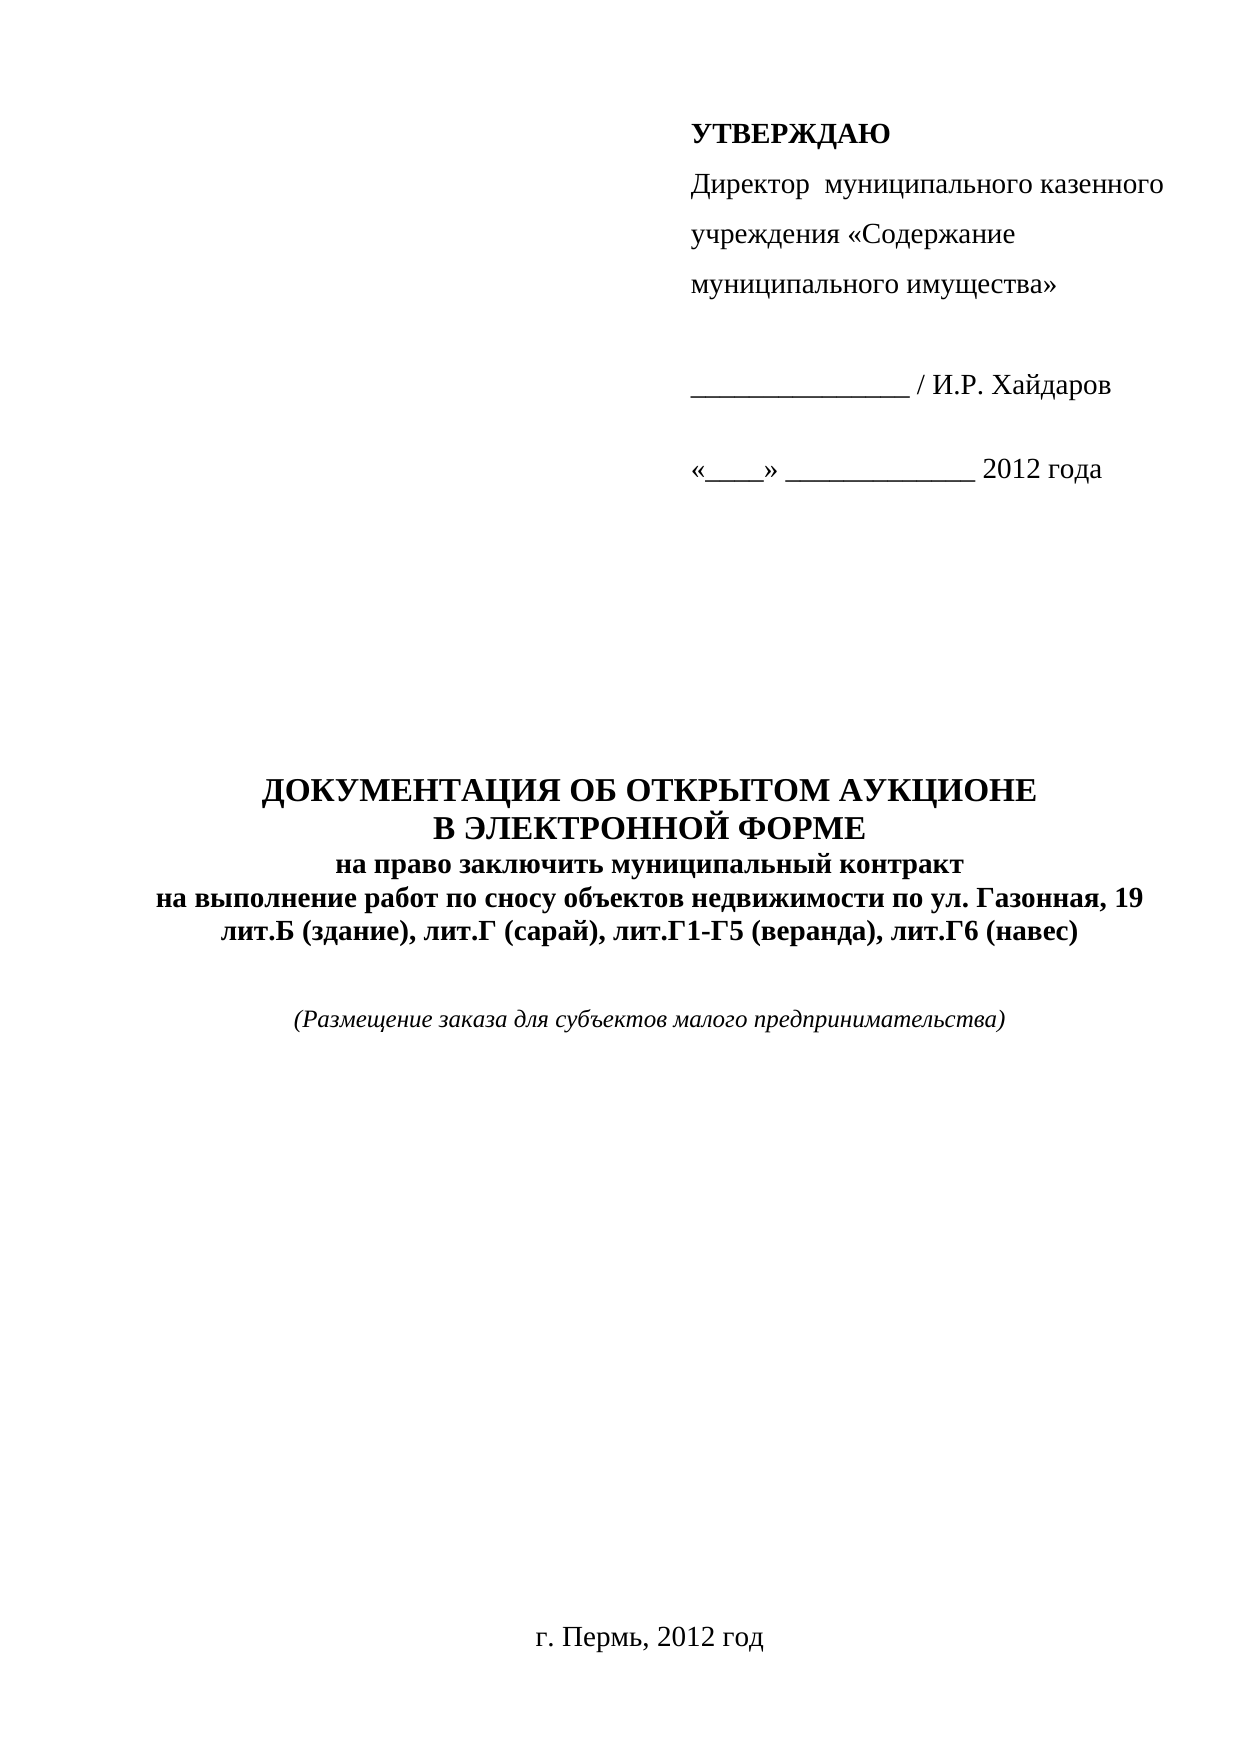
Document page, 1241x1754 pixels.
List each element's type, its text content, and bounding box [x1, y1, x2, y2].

text ДОКУМЕНТАЦИЯ ОБ ОТКРЫТОМ АУКЦИОНЕ [148, 770, 1152, 808]
text г. Пермь, 2012 год [148, 1619, 1152, 1652]
text на право заключить муниципальный контракт [148, 846, 1152, 880]
text В ЭЛЕКТРОННОЙ ФОРМЕ [148, 808, 1152, 846]
text (Размещение заказа для субъектов малого предпринимательства) [148, 1004, 1152, 1033]
text на выполнение работ по сносу объектов недвижимости по ул. Газонная, 19 лит.Б (здание), лит.Г (сарай), лит.Г1-Г5 (веранда), лит.Г6 (навес) [148, 880, 1152, 976]
